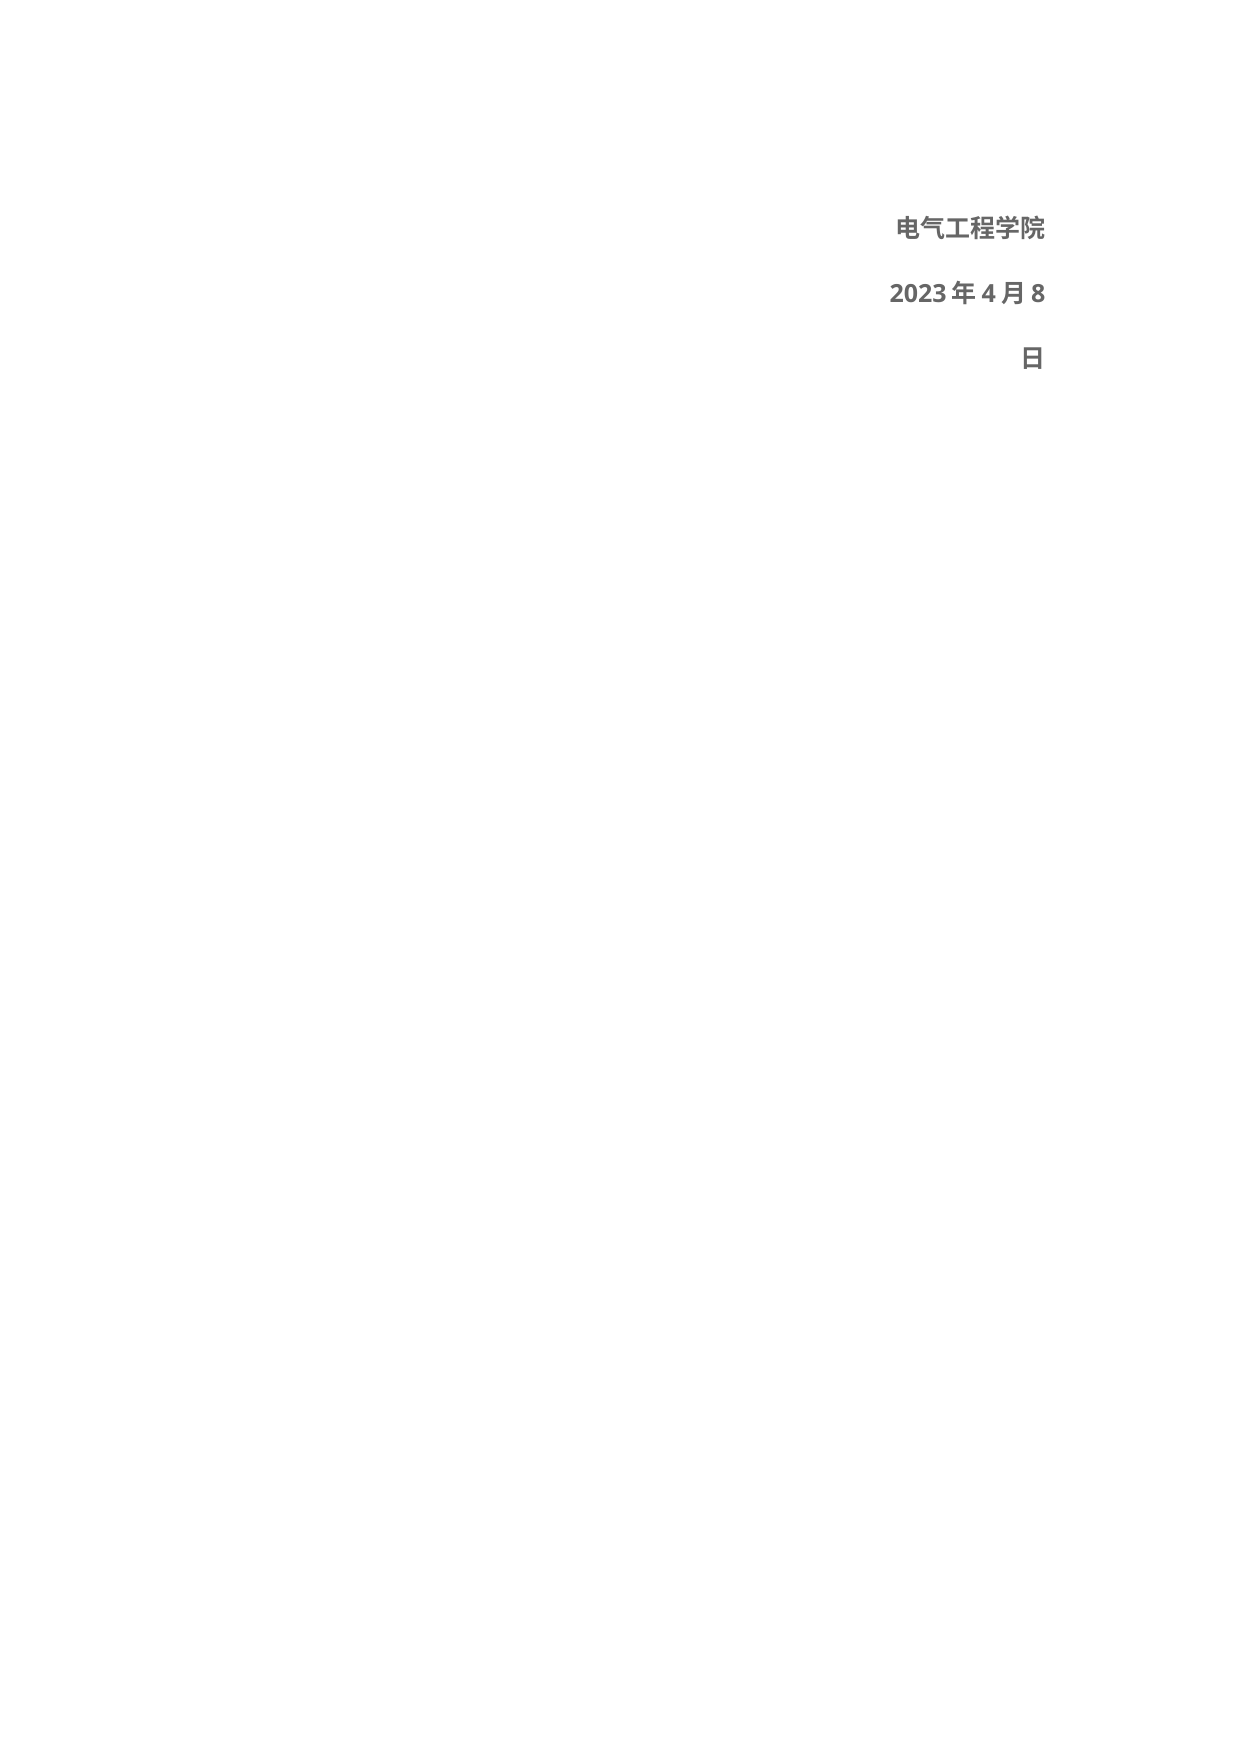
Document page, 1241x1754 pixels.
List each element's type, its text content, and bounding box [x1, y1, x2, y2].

text 2023年4月8日 [187, 259, 1045, 389]
text 电气工程学院 [187, 194, 1045, 259]
